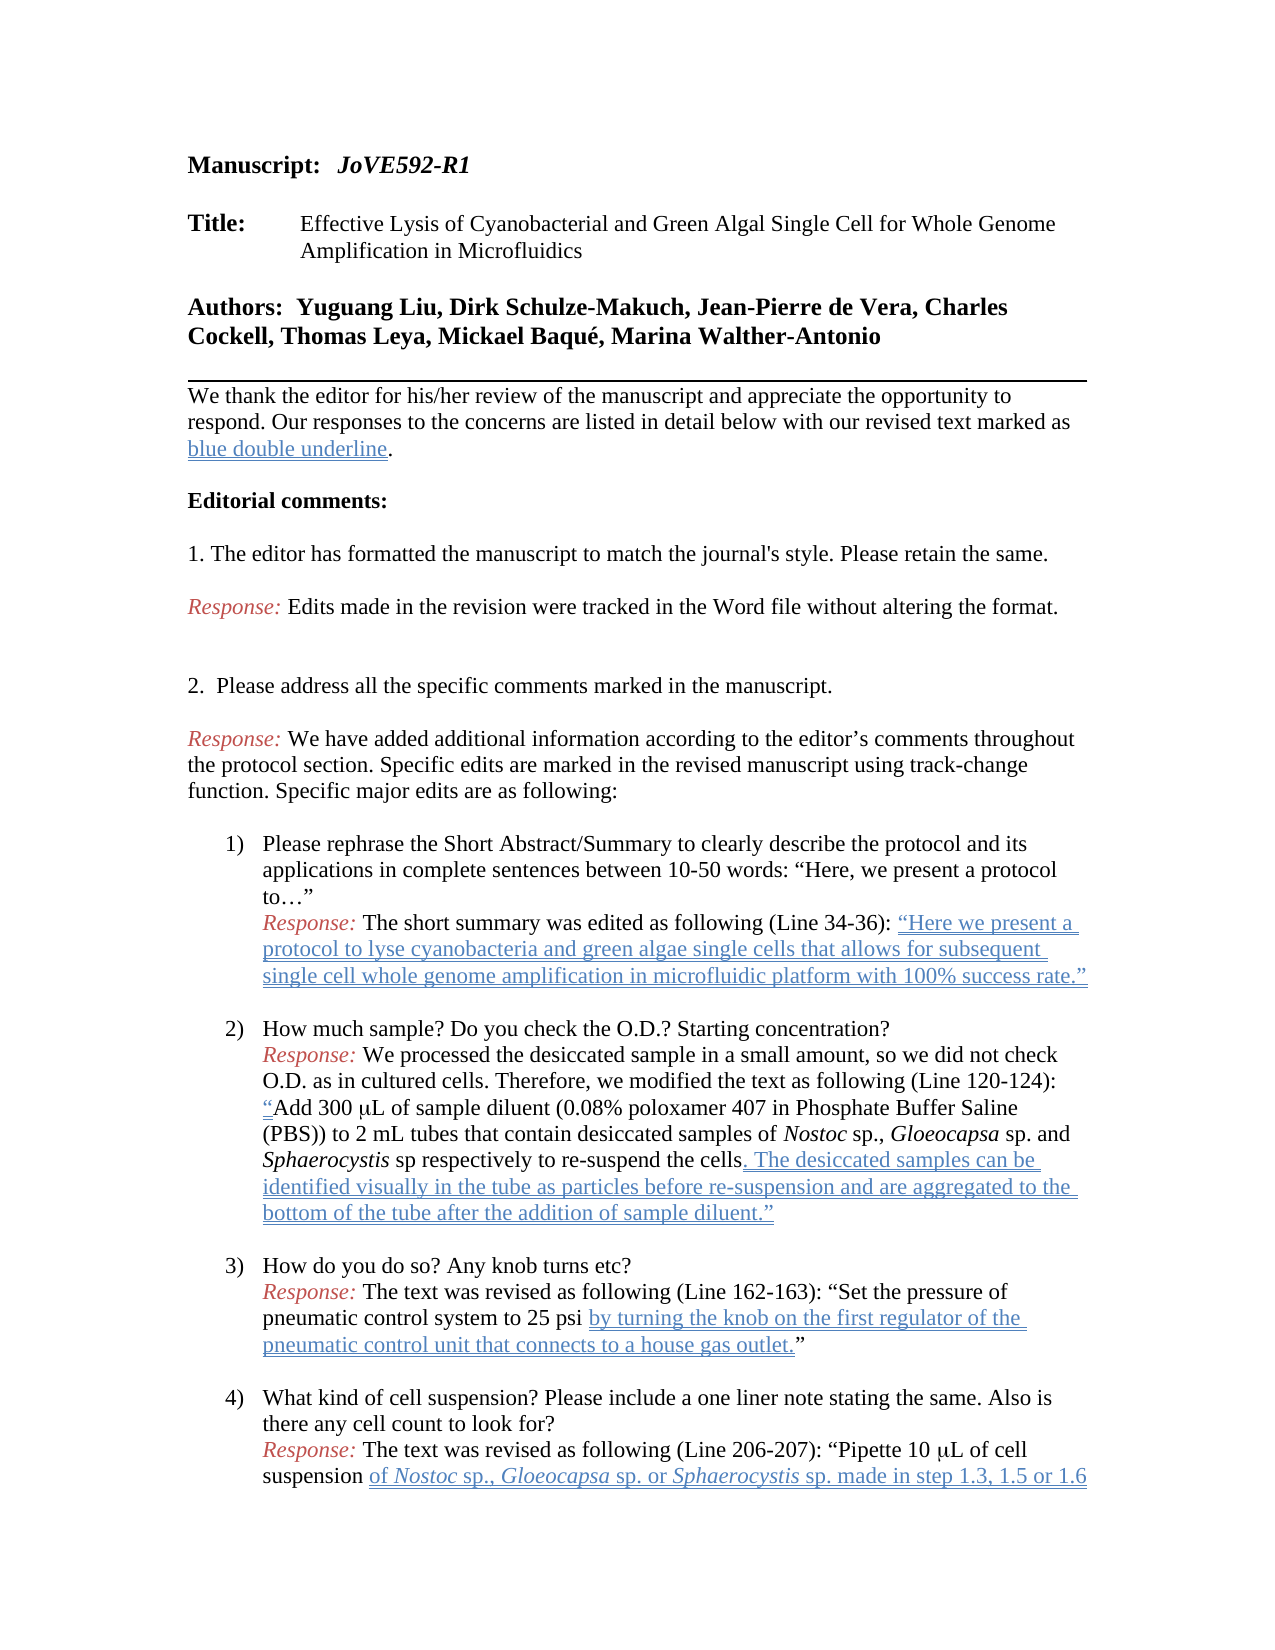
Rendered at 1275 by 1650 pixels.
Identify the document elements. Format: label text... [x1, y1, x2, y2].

text 1. The editor has formatted the manuscript to match the journal's style. Please retain the same. [187, 514, 1087, 567]
list Response: The text was revised as following (Line 162-163): “Set the pressure of pneumatic control system to 25 psi by turning the knob on the first regulator of the pneumatic control unit that connects to a house gas outlet.” [262, 1278, 1087, 1357]
text 2. Please address all the specific comments marked in the manuscript. [187, 646, 1087, 698]
text Manuscript: JoVE592-R1 [187, 150, 1087, 179]
list Please rephrase the Short Abstract/Summary to clearly describe the protocol and its applications in complete sentences between 10-50 words: “Here, we present a protocol to…” [225, 830, 1087, 909]
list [262, 1436, 1087, 1489]
list Response: We processed the desiccated sample in a small amount, so we did not check O.D. as in cultured cells. Therefore, we modified the text as following (Line 120-124): “Add 300 L of sample diluent (0.08% poloxamer 407 in Phosphate Buffer Saline (PBS)) to 2 mL tubes that contain desiccated samples of Nostoc sp., Gloeocapsa sp. and Sphaerocystis sp respectively to re-suspend the cells. The desiccated samples can be identified visually in the tube as particles before re-suspension and are aggregated to the bottom of the tube after the addition of sample diluent.” [262, 1041, 1087, 1225]
text We thank the editor for his/her review of the manuscript and appreciate the opportunity to respond. Our responses to the concerns are listed in detail below with our revised text marked as blue double underline. [187, 382, 1087, 461]
text Authors: Yuguang Liu, Dirk Schulze-Makuch, Jean-Pierre de Vera, Charles Cockell, Thomas Leya, Mickael Baqué, Marina Walther-Antonio [187, 292, 1087, 350]
list What kind of cell suspension? Please include a one liner note stating the same. Also is there any cell count to look for? [225, 1383, 1087, 1436]
text Response: Edits made in the revision were tracked in the Word file without altering the format. [187, 593, 1087, 619]
text Response: We have added additional information according to the editor’s comments throughout the protocol section. Specific edits are marked in the revised manuscript using track-change function. Specific major edits are as following: [187, 725, 1087, 804]
text Title: Effective Lysis of Cyanobacterial and Green Algal Single Cell for Whole Genome Amplification in Microfluidics [187, 208, 1087, 263]
list Response: The short summary was edited as following (Line 34-36): “Here we present a protocol to lyse cyanobacteria and green algae single cells that allows for subsequent single cell whole genome amplification in microfluidic platform with 100% success rate.” [262, 909, 1087, 984]
text Editorial comments: [187, 487, 1087, 514]
list How much sample? Do you check the O.D.? Starting concentration? [225, 1014, 1087, 1041]
list How do you do so? Any knob turns etc? [225, 1252, 1087, 1278]
